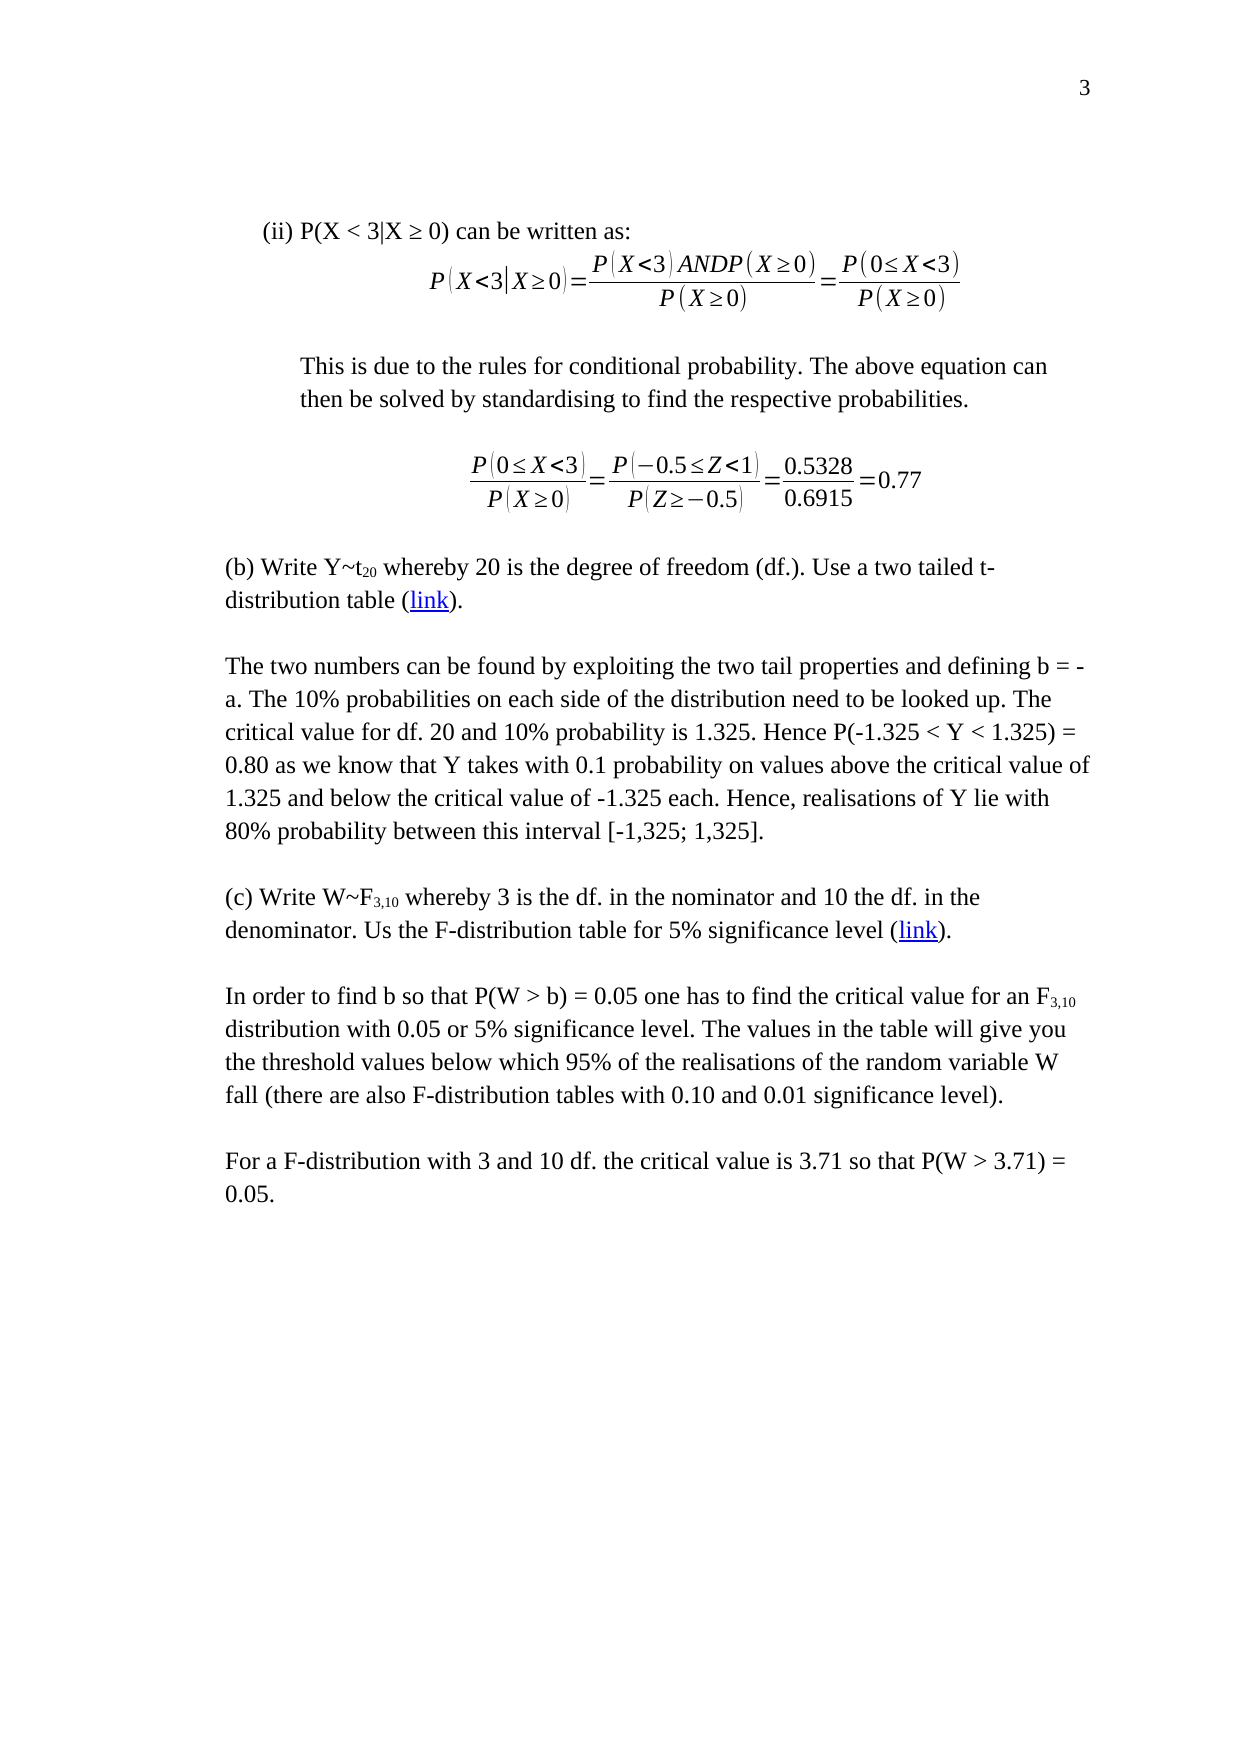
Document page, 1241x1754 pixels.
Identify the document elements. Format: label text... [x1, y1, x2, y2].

list In order to find b so that P(W > b) = 0.05 one has to find the critical value for an F3,10 distribution with 0.05 or 5% significance level. The values in the table will give you the threshold values below which 95% of the realisations of the random variable W fall (there are also F-distribution tables with 0.10 and 0.01 significance level). [225, 981, 1090, 1109]
list P(X < 3|X ≥ 0) can be written as: [262, 216, 1090, 245]
list This is due to the rules for conditional probability. The above equation can then be solved by standardising to find the respective probabilities. [300, 351, 1090, 413]
list (c) Write W~F3,10 whereby 3 is the df. in the nominator and 10 the df. in the denominator. Us the F-distribution table for 5% significance level (link). [225, 882, 1090, 944]
list (b) Write Y~t20 whereby 20 is the degree of freedom (df.). Use a two tailed t-distribution table (link). [225, 552, 1090, 614]
list For a F-distribution with 3 and 10 df. the critical value is 3.71 so that P(W > 3.71) = 0.05. [225, 1146, 1090, 1208]
list The two numbers can be found by exploiting the two tail properties and defining b = -a. The 10% probabilities on each side of the distribution need to be looked up. The critical value for df. 20 and 10% probability is 1.325. Hence P(-1.325 < Y < 1.325) = 0.80 as we know that Y takes with 0.1 probability on values above the critical value of 1.325 and below the critical value of -1.325 each. Hence, realisations of Y lie with 80% probability between this interval [-1,325; 1,325]. [225, 651, 1090, 845]
